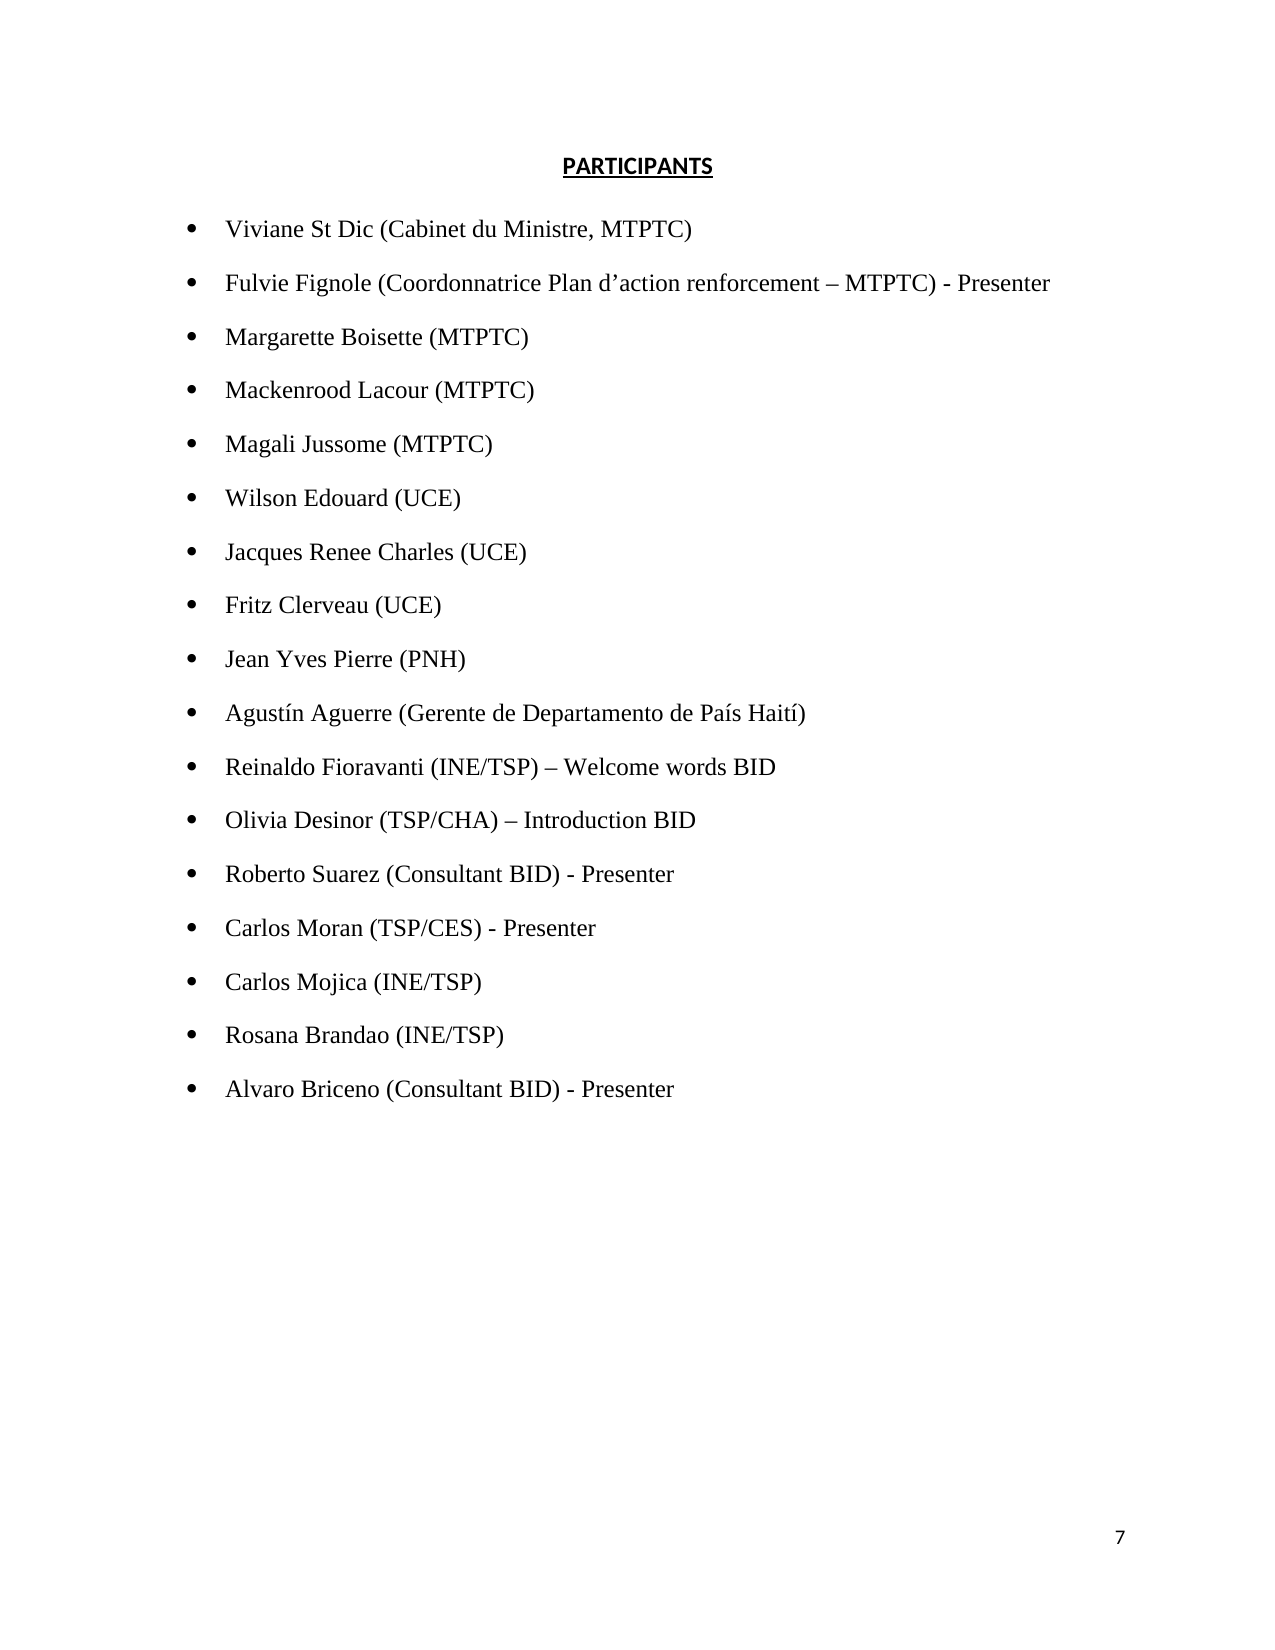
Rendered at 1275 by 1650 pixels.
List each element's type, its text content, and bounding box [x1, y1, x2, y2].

list Alvaro Briceno (Consultant BID) - Presenter [187, 1074, 1125, 1103]
list Magali Jussome (MTPTC) [187, 429, 1125, 458]
list Carlos Mojica (INE/TSP) [187, 967, 1125, 995]
list Rosana Brandao (INE/TSP) [187, 1020, 1125, 1049]
list Jean Yves Pierre (PNH) [187, 644, 1125, 673]
list Viviane St Dic (Cabinet du Ministre, MTPTC) [187, 214, 1125, 243]
list Mackenrood Lacour (MTPTC) [187, 375, 1125, 404]
list Fulvie Fignole (Coordonnatrice Plan d’action renforcement – MTPTC) - Presenter [187, 268, 1125, 297]
list Wilson Edouard (UCE) [187, 483, 1125, 512]
list Olivia Desinor (TSP/CHA) – Introduction BID [187, 805, 1125, 834]
list Carlos Moran (TSP/CES) - Presenter [187, 913, 1125, 942]
list Roberto Suarez (Consultant BID) - Presenter [187, 859, 1125, 888]
text PARTICIPANTS [150, 150, 1125, 181]
list Jacques Renee Charles (UCE) [187, 537, 1125, 565]
list Agustín Aguerre (Gerente de Departamento de País Haití) [187, 698, 1125, 727]
list Fritz Clerveau (UCE) [187, 590, 1125, 619]
list Reinaldo Fioravanti (INE/TSP) – Welcome words BID [187, 752, 1125, 780]
list Margarette Boisette (MTPTC) [187, 322, 1125, 350]
